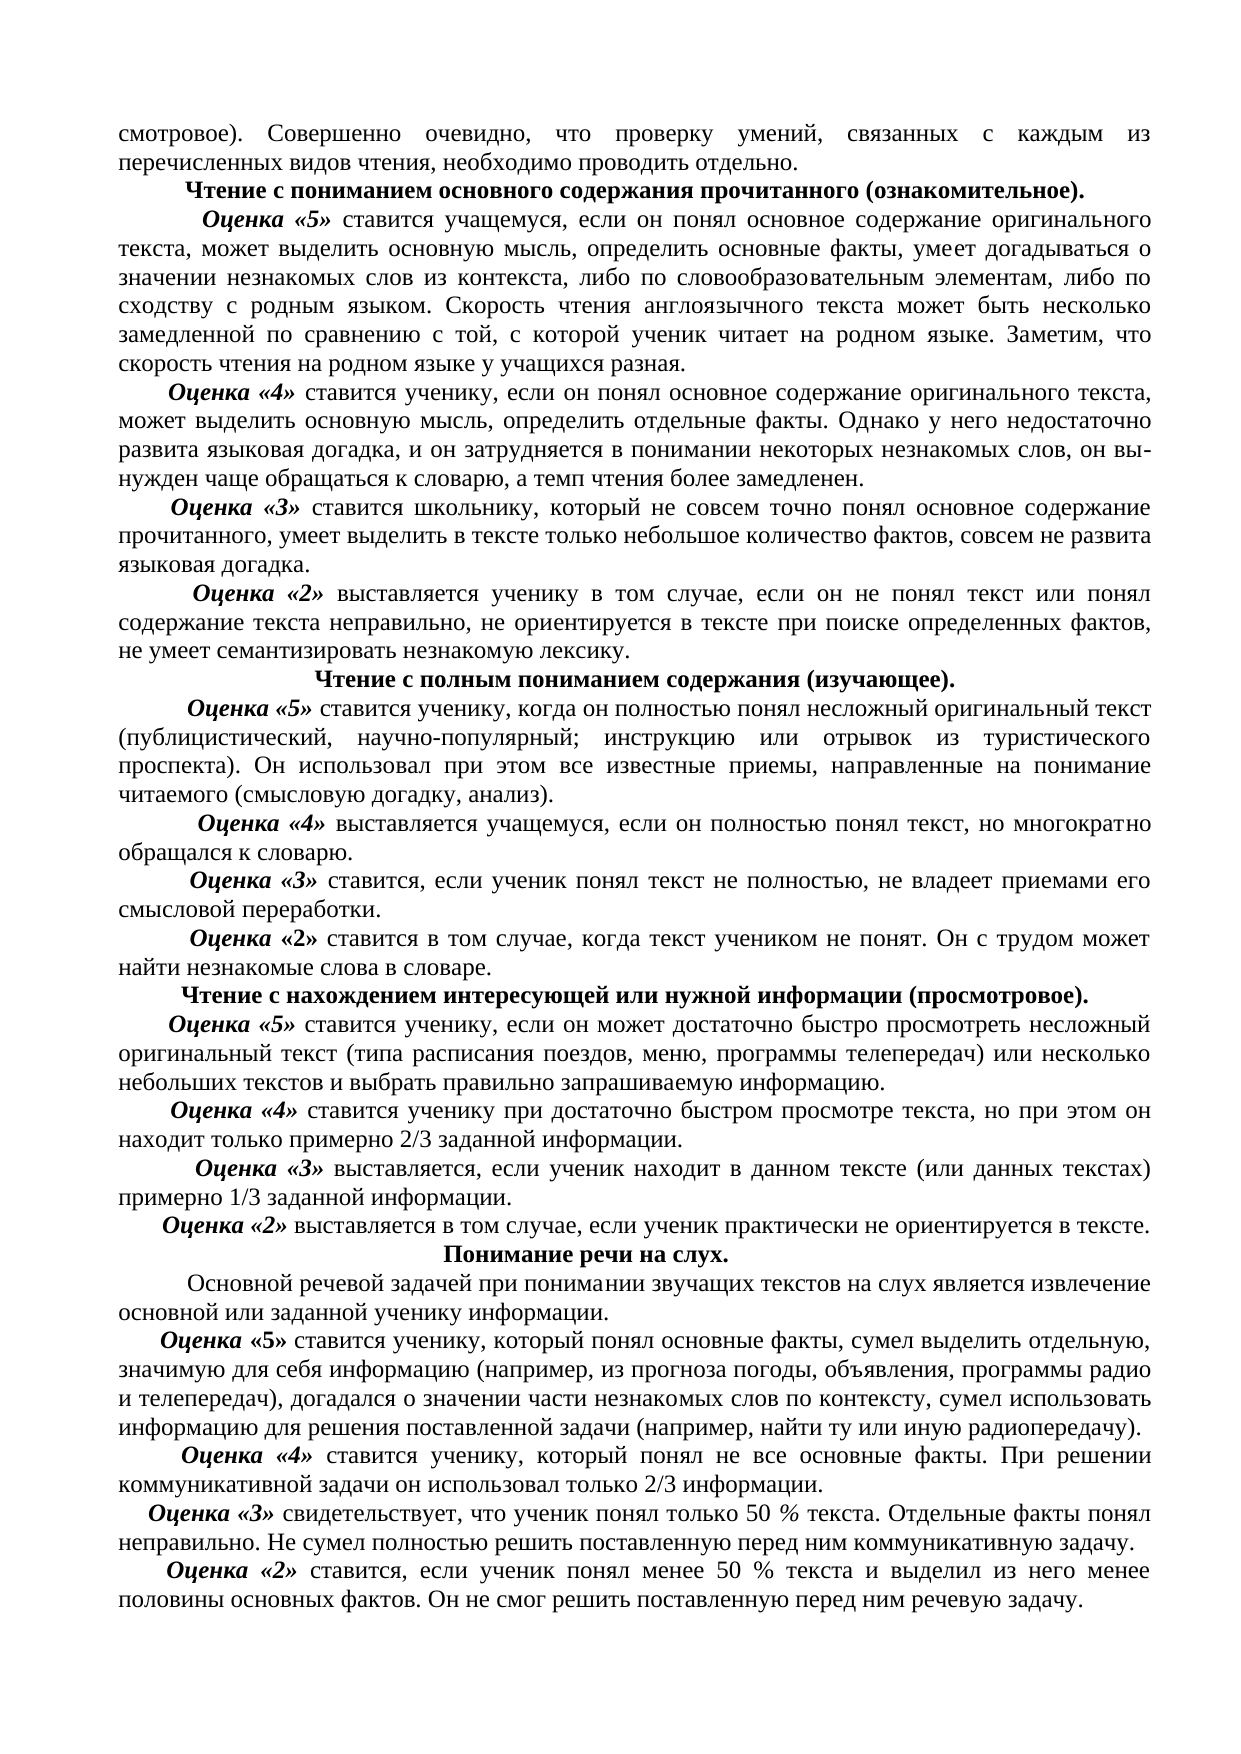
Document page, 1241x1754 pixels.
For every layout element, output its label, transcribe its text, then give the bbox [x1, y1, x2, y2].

text Оценка «2» выставляется ученику в том случае, если он не понял текст или понял содержание текста неправильно, не ориентируется в тексте при поиске определенных фактов, не умеет семантизировать незнакомую лексику. [118, 578, 1152, 664]
text Оценка «3» выставляется, если ученик находит в данном тексте (или данных текстах) примерно 1/3 заданной информации. [118, 1153, 1152, 1211]
text Чтение с нахождением интересующей или нужной информации (просмотровое). [118, 981, 1152, 1009]
text Оценка «2» ставится, если ученик понял менее 50 % текста и выделил из него менее половины основных фактов. Он не смог решить поставленную перед ним речевую задачу. [118, 1556, 1152, 1613]
text Чтение с пониманием основного содержания прочитанного (ознакомительное). [118, 176, 1152, 204]
text Оценка «4» ставится ученику при достаточно быстром просмотре текста, но при этом он находит только примерно 2/3 заданной информации. [118, 1096, 1152, 1153]
text Оценка «3» ставится школьнику, который не совсем точно понял основное содержание прочитанного, умеет выделить в тексте только небольшое количество фактов, совсем не развита языковая догадка. [118, 492, 1152, 578]
text Понимание речи на слух. [118, 1239, 1152, 1268]
text Оценка «4» выставляется учащемуся, если он полностью понял текст, но многократно обращался к словарю. [118, 808, 1152, 866]
text Оценка «5» ставится учащемуся, если он понял основное содержание оригинального текста, может выделить основную мысль, определить основные факты, умеет догадываться о значении незнакомых слов из контекста, либо по словообразовательным элементам, либо по сходству с родным языком. Скорость чтения англоязычного текста может быть несколько замедленной по сравнению с той, с которой ученик читает на родном языке. Заметим, что скорость чтения на родном языке у учащихся разная. [118, 204, 1152, 377]
text Оценка «2» выставляется в том случае, если ученик практически не ориентируется в тексте. [118, 1211, 1152, 1239]
text Оценка «5» ставится ученику, когда он полностью понял несложный оригинальный текст (публицистический, научно-популярный; инструкцию или отрывок из туристического проспекта). Он использовал при этом все известные приемы, направленные на понимание читаемого (смысловую догадку, анализ). [118, 693, 1152, 808]
text Оценка «5» ставится ученику, если он может достаточно быстро просмотреть несложный оригинальный текст (типа расписания поездов, меню, программы телепередач) или несколько небольших текстов и выбрать правильно запрашиваемую информацию. [118, 1009, 1152, 1096]
text Оценка «4» ставится ученику, если он понял основное содержание оригинального текста, может выделить основную мысль, определить отдельные факты. Однако у него недостаточно развита языковая догадка, и он затрудняется в понимании некоторых незнакомых слов, он вынужден чаще обращаться к словарю, а темп чтения более замедленен. [118, 377, 1152, 492]
text Оценка «3» свидетельствует, что ученик понял только 50 % текста. Отдельные факты понял неправильно. Не сумел полностью решить поставленную перед ним коммуникативную задачу. [118, 1498, 1152, 1556]
text Оценка «2» ставится в том случае, когда текст учеником не понят. Он с трудом может найти незнакомые слова в словаре. [118, 923, 1152, 981]
text Оценка «4» ставится ученику, который понял не все основные факты. При решении коммуникативной задачи он использовал только 2/3 информации. [118, 1441, 1152, 1498]
text Оценка «3» ставится, если ученик понял текст не полностью, не владеет приемами его смысловой переработки. [118, 866, 1152, 923]
text Основной речевой задачей при понимании звучащих текстов на слух является извлечение основной или заданной ученику информации. [118, 1268, 1152, 1326]
text Оценка «5» ставится ученику, который понял основные факты, сумел выделить отдельную, значимую для себя информацию (например, из прогноза погоды, объявления, программы радио и телепередач), догадался о значении части незнакомых слов по контексту, сумел использовать информацию для решения поставленной задачи (например, найти ту или иную радиопередачу). [118, 1326, 1152, 1441]
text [118, 118, 1152, 176]
text Чтение с полным пониманием содержания (изучающее). [118, 664, 1152, 693]
